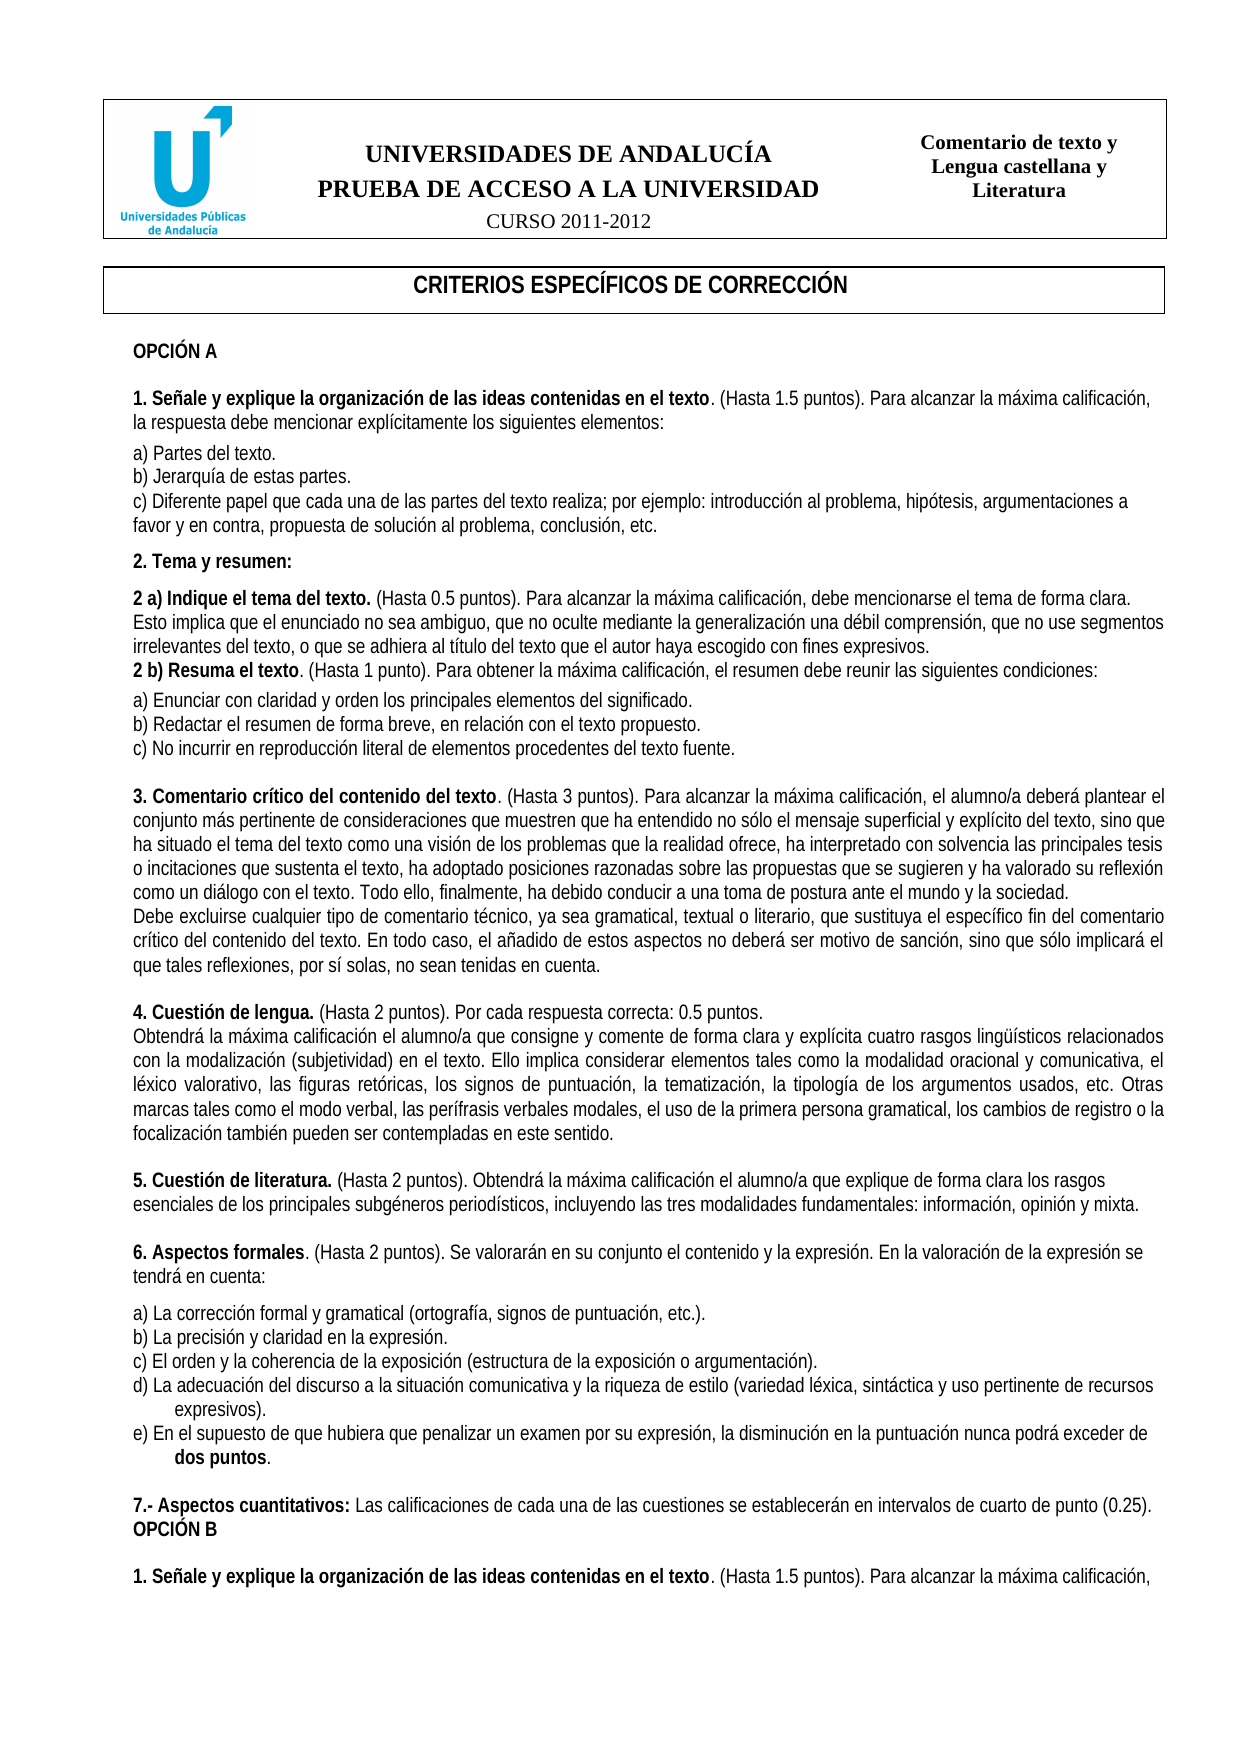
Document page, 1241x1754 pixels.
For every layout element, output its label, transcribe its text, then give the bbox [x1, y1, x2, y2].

text OPCIÓN B [133, 1517, 1167, 1541]
text c) No incurrir en reproducción literal de elementos procedentes del texto fuente. [133, 736, 1166, 760]
text 2 b) Resuma el texto. (Hasta 1 punto). Para obtener la máxima calificación, el resumen debe reunir las siguientes condiciones: [133, 658, 1166, 682]
text OPCIÓN A [133, 338, 1167, 362]
text a) La corrección formal y gramatical (ortografía, signos de puntuación, etc.). [133, 1301, 1166, 1324]
text Debe excluirse cualquier tipo de comentario técnico, ya sea gramatical, textual o literario, que sustituya el específico fin del comentario crítico del contenido del texto. En todo caso, el añadido de estos aspectos no deberá ser motivo de sanción, sino que sólo implicará el que tales reflexiones, por sí solas, no sean tenidas en cuenta. [133, 904, 1166, 976]
text 7.- Aspectos cuantitativos: Las calificaciones de cada una de las cuestiones se establecerán en intervalos de cuarto de punto (0.25). [133, 1493, 1166, 1517]
text 5. Cuestión de literatura. (Hasta 2 puntos). Obtendrá la máxima calificación el alumno/a que explique de forma clara los rasgos esenciales de los principales subgéneros periodísticos, incluyendo las tres modalidades fundamentales: información, opinión y mixta. [133, 1168, 1166, 1216]
text 4. Cuestión de lengua. (Hasta 2 puntos). Por cada respuesta correcta: 0.5 puntos. [133, 1000, 1166, 1024]
text c) El orden y la coherencia de la exposición (estructura de la exposición o argumentación). [133, 1349, 1166, 1373]
picture [111, 106, 251, 238]
text e) En el supuesto de que hubiera que penalizar un examen por su expresión, la disminución en la puntuación nunca podrá exceder de dos puntos. [133, 1421, 1166, 1469]
text 2 a) Indique el tema del texto. (Hasta 0.5 puntos). Para alcanzar la máxima calificación, debe mencionarse el tema de forma clara. Esto implica que el enunciado no sea ambiguo, que no oculte mediante la generalización una débil comprensión, que no use segmentos irrelevantes del texto, o que se adhiera al título del texto que el autor haya escogido con fines expresivos. [133, 586, 1166, 658]
text d) La adecuación del discurso a la situación comunicativa y la riqueza de estilo (variedad léxica, sintáctica y uso pertinente de recursos expresivos). [133, 1373, 1166, 1421]
text 6. Aspectos formales. (Hasta 2 puntos). Se valorarán en su conjunto el contenido y la expresión. En la valoración de la expresión se tendrá en cuenta: [133, 1240, 1166, 1288]
text Obtendrá la máxima calificación el alumno/a que consigne y comente de forma clara y explícita cuatro rasgos lingüísticos relacionados con la modalización (subjetividad) en el texto. Ello implica considerar elementos tales como la modalidad oracional y comunicativa, el léxico valorativo, las figuras retóricas, los signos de puntuación, la tematización, la tipología de los argumentos usados, etc. Otras marcas tales como el modo verbal, las perífrasis verbales modales, el uso de la primera persona gramatical, los cambios de registro o la focalización también pueden ser contempladas en este sentido. [133, 1024, 1166, 1144]
text a) Partes del texto. [133, 441, 1063, 464]
text b) Redactar el resumen de forma breve, en relación con el texto propuesto. [133, 712, 1166, 736]
text b) Jerarquía de estas partes. [133, 464, 1063, 488]
text 3. Comentario crítico del contenido del texto. (Hasta 3 puntos). Para alcanzar la máxima calificación, el alumno/a deberá plantear el conjunto más pertinente de consideraciones que muestren que ha entendido no sólo el mensaje superficial y explícito del texto, sino que ha situado el tema del texto como una visión de los problemas que la realidad ofrece, ha interpretado con solvencia las principales tesis o incitaciones que sustenta el texto, ha adoptado posiciones razonadas sobre las propuestas que se sugieren y ha valorado su reflexión como un diálogo con el texto. Todo ello, finalmente, ha debido conducir a una toma de postura ante el mundo y la sociedad. [133, 784, 1166, 904]
text 2. Tema y resumen: [133, 549, 1063, 573]
text c) Diferente papel que cada una de las partes del texto realiza; por ejemplo: introducción al problema, hipótesis, argumentaciones a favor y en contra, propuesta de solución al problema, conclusión, etc. [133, 488, 1166, 537]
text a) Enunciar con claridad y orden los principales elementos del significado. [133, 688, 1166, 712]
text b) La precisión y claridad en la expresión. [133, 1324, 1166, 1349]
